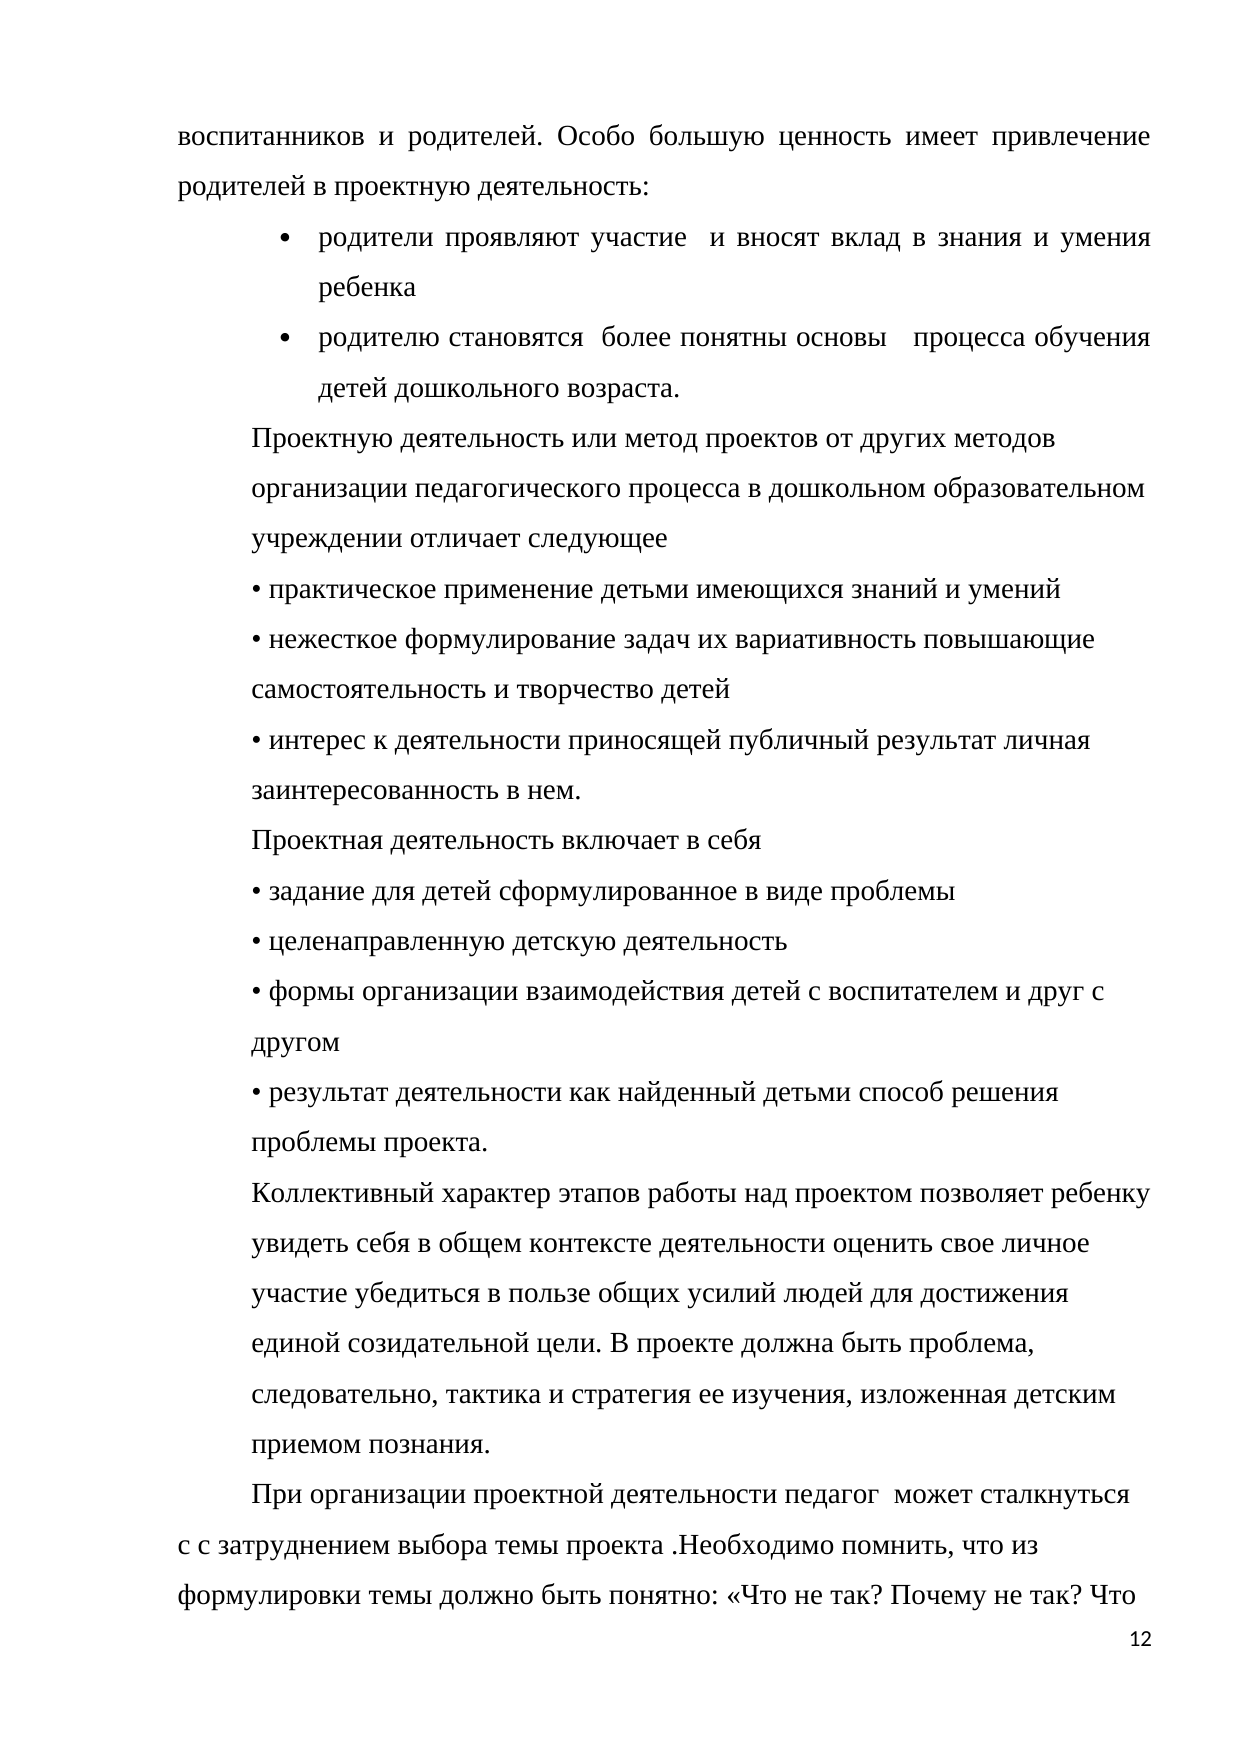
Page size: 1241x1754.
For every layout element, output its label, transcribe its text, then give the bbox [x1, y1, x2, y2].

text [177, 118, 1152, 202]
text Проектную деятельность или метод проектов от других методов организации педагогического процесса в дошкольном образовательном учреждении отличает следующее • практическое применение детьми имеющихся знаний и умений • нежесткое формулирование задач их вариативность повышающие самостоятельность и творчество детей • интерес к деятельности приносящей публичный результат личная заинтересованность в нем. Проектная деятельность включает в себя • задание для детей сформулированное в виде проблемы • целенаправленную детскую деятельность • формы организации взаимодействия детей с воспитателем и друг с другом • результат деятельности как найденный детьми способ решения проблемы проекта. [251, 420, 1152, 1158]
list родителю становятся более понятны основы процесса обучения детей дошкольного возраста. [281, 319, 1152, 403]
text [177, 1477, 1152, 1611]
text Коллективный характер этапов работы над проектом позволяет ребенку увидеть себя в общем контексте деятельности оценить свое личное участие убедиться в пользе общих усилий людей для достижения единой созидательной цели. В проекте должна быть проблема, следовательно, тактика и стратегия ее изучения, изложенная детским приемом познания. [251, 1175, 1152, 1460]
list родители проявляют участие и вносят вклад в знания и умения ребенка [281, 219, 1152, 303]
